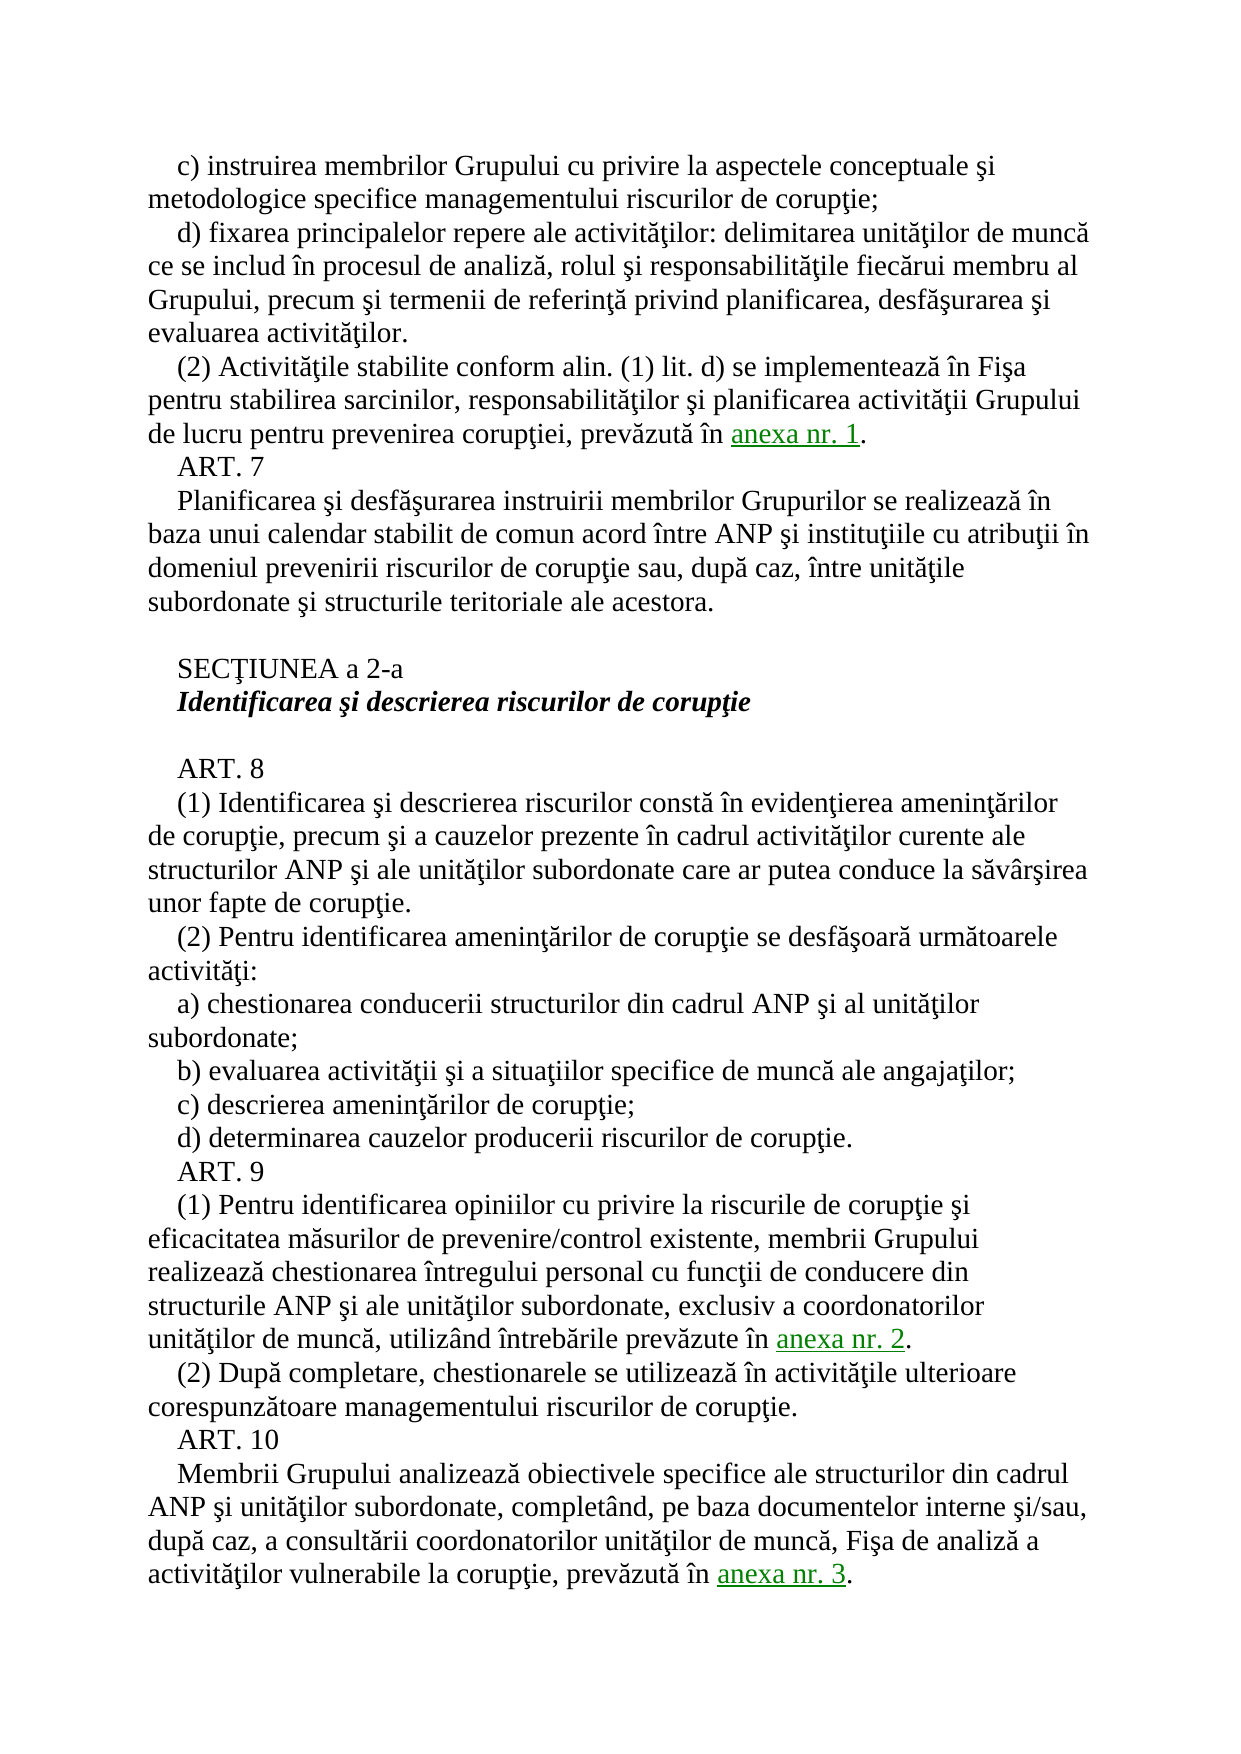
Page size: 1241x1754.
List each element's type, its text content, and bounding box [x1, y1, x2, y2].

text (2) Activităţile stabilite conform alin. (1) lit. d) se implementează în Fişa pentru stabilirea sarcinilor, responsabilităţilor şi planificarea activităţii Grupului de lucru pentru prevenirea corupţiei, prevăzută în anexa nr. 1. [148, 349, 1093, 449]
text Identificarea şi descrierea riscurilor de corupţie [148, 684, 1093, 718]
text c) descrierea ameninţărilor de corupţie; [148, 1087, 1093, 1120]
text Membrii Grupului analizează obiectivele specifice ale structurilor din cadrul ANP şi unităţilor subordonate, completând, pe baza documentelor interne şi/sau, după caz, a consultării coordonatorilor unităţilor de muncă, Fişa de analiză a activităţilor vulnerabile la corupţie, prevăzută în anexa nr. 3. [148, 1456, 1093, 1590]
text ART. 8 [148, 751, 1093, 785]
text ART. 10 [148, 1422, 1093, 1456]
text (2) După completare, chestionarele se utilizează în activităţile ulterioare corespunzătoare managementului riscurilor de corupţie. [148, 1355, 1093, 1422]
text ART. 9 [148, 1154, 1093, 1187]
text d) determinarea cauzelor producerii riscurilor de corupţie. [148, 1120, 1093, 1154]
text c) instruirea membrilor Grupului cu privire la aspectele conceptuale şi metodologice specifice managementului riscurilor de corupţie; [148, 148, 1093, 215]
text d) fixarea principalelor repere ale activităţilor: delimitarea unităţilor de muncă ce se includ în procesul de analiză, rolul şi responsabilităţile fiecărui membru al Grupului, precum şi termenii de referinţă privind planificarea, desfăşurarea şi evaluarea activităţilor. [148, 215, 1093, 349]
text (1) Identificarea şi descrierea riscurilor constă în evidenţierea ameninţărilor de corupţie, precum şi a cauzelor prezente în cadrul activităţilor curente ale structurilor ANP şi ale unităţilor subordonate care ar putea conduce la săvârşirea unor fapte de corupţie. [148, 785, 1093, 919]
text ART. 7 [148, 449, 1093, 483]
text a) chestionarea conducerii structurilor din cadrul ANP şi al unităţilor subordonate; [148, 986, 1093, 1053]
text (1) Pentru identificarea opiniilor cu privire la riscurile de corupţie şi eficacitatea măsurilor de prevenire/control existente, membrii Grupului realizează chestionarea întregului personal cu funcţii de conducere din structurile ANP şi ale unităţilor subordonate, exclusiv a coordonatorilor unităţilor de muncă, utilizând întrebările prevăzute în anexa nr. 2. [148, 1187, 1093, 1355]
text b) evaluarea activităţii şi a situaţiilor specifice de muncă ale angajaţilor; [148, 1053, 1093, 1087]
text Planificarea şi desfăşurarea instruirii membrilor Grupurilor se realizează în baza unui calendar stabilit de comun acord între ANP şi instituţiile cu atribuţii în domeniul prevenirii riscurilor de corupţie sau, după caz, între unităţile subordonate şi structurile teritoriale ale acestora. [148, 483, 1093, 617]
text (2) Pentru identificarea ameninţărilor de corupţie se desfăşoară următoarele activităţi: [148, 919, 1093, 986]
text SECŢIUNEA a 2-a [148, 651, 1093, 684]
